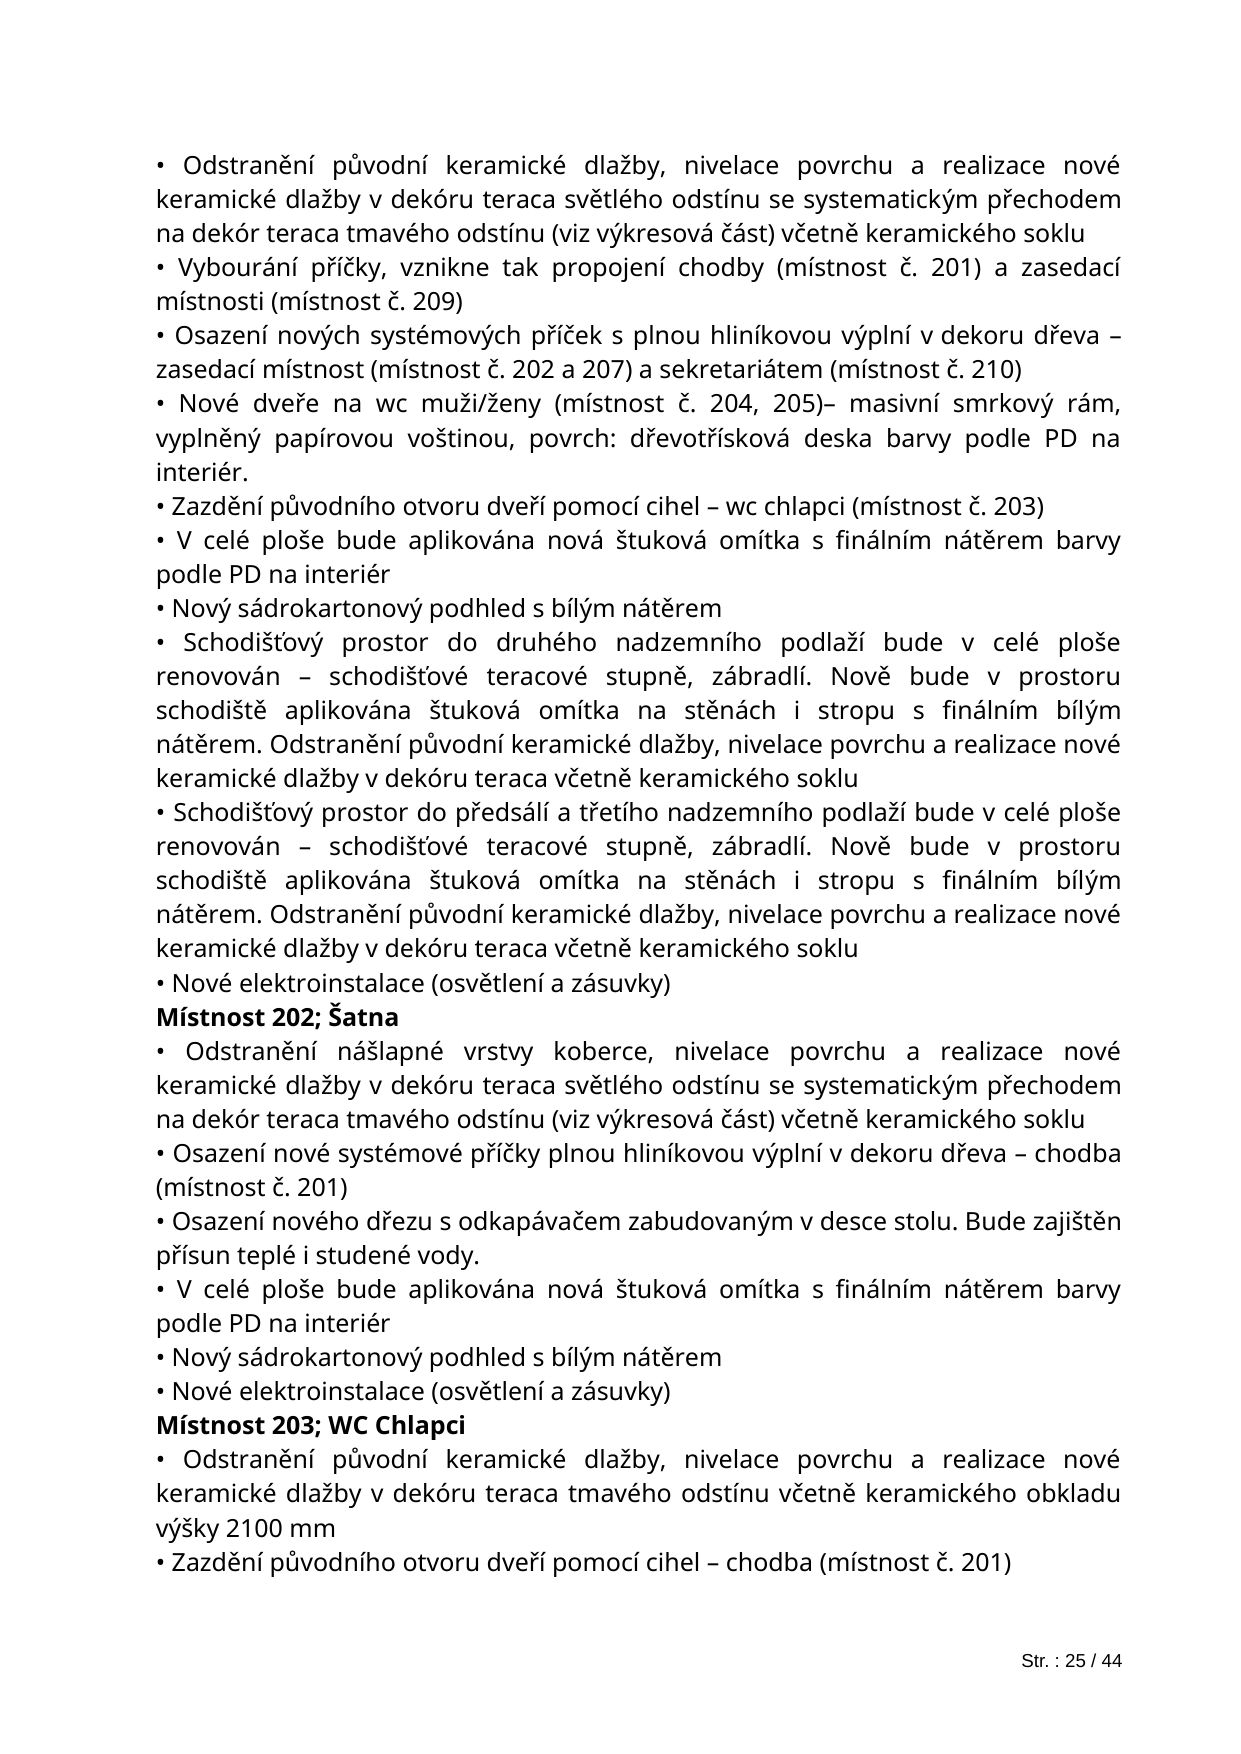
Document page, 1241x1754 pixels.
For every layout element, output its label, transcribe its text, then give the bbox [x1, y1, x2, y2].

text • Odstranění původní keramické dlažby, nivelace povrchu a realizace nové keramické dlažby v dekóru teraca tmavého odstínu včetně keramického obkladu výšky 2100 mm [156, 1442, 1122, 1544]
text • Osazení nového dřezu s odkapávačem zabudovaným v desce stolu. Bude zajištěn přísun teplé i studené vody. [156, 1204, 1122, 1272]
text • Nové elektroinstalace (osvětlení a zásuvky) [156, 1374, 1122, 1408]
text • Osazení nové systémové příčky plnou hliníkovou výplní v dekoru dřeva – chodba (místnost č. 201) [156, 1136, 1122, 1204]
text Místnost 203; WC Chlapci [156, 1408, 1122, 1442]
text • Schodišťový prostor do druhého nadzemního podlaží bude v celé ploše renovován – schodišťové teracové stupně, zábradlí. Nově bude v prostoru schodiště aplikována štuková omítka na stěnách i stropu s finálním bílým nátěrem. Odstranění původní keramické dlažby, nivelace povrchu a realizace nové keramické dlažby v dekóru teraca včetně keramického soklu [156, 624, 1122, 795]
text • Odstranění původní keramické dlažby, nivelace povrchu a realizace nové keramické dlažby v dekóru teraca světlého odstínu se systematickým přechodem na dekór teraca tmavého odstínu (viz výkresová část) včetně keramického soklu [156, 148, 1122, 250]
text • Schodišťový prostor do předsálí a třetího nadzemního podlaží bude v celé ploše renovován – schodišťové teracové stupně, zábradlí. Nově bude v prostoru schodiště aplikována štuková omítka na stěnách i stropu s finálním bílým nátěrem. Odstranění původní keramické dlažby, nivelace povrchu a realizace nové keramické dlažby v dekóru teraca včetně keramického soklu [156, 795, 1122, 965]
text • Zazdění původního otvoru dveří pomocí cihel – chodba (místnost č. 201) [156, 1544, 1122, 1578]
text • V celé ploše bude aplikována nová štuková omítka s finálním nátěrem barvy podle PD na interiér [156, 1272, 1122, 1340]
text • Nový sádrokartonový podhled s bílým nátěrem [156, 591, 1122, 624]
text Místnost 202; Šatna [156, 999, 1122, 1033]
text • Osazení nových systémových příček s plnou hliníkovou výplní v dekoru dřeva – zasedací místnost (místnost č. 202 a 207) a sekretariátem (místnost č. 210) [156, 318, 1122, 386]
text • Nové elektroinstalace (osvětlení a zásuvky) [156, 965, 1122, 999]
text • Zazdění původního otvoru dveří pomocí cihel – wc chlapci (místnost č. 203) [156, 488, 1122, 522]
text • Odstranění nášlapné vrstvy koberce, nivelace povrchu a realizace nové keramické dlažby v dekóru teraca světlého odstínu se systematickým přechodem na dekór teraca tmavého odstínu (viz výkresová část) včetně keramického soklu [156, 1033, 1122, 1136]
text • Nový sádrokartonový podhled s bílým nátěrem [156, 1340, 1122, 1374]
text • V celé ploše bude aplikována nová štuková omítka s finálním nátěrem barvy podle PD na interiér [156, 522, 1122, 591]
text • Vybourání příčky, vznikne tak propojení chodby (místnost č. 201) a zasedací místnosti (místnost č. 209) [156, 250, 1122, 318]
text • Nové dveře na wc muži/ženy (místnost č. 204, 205)– masivní smrkový rám, vyplněný papírovou voštinou, povrch: dřevotřísková deska barvy podle PD na interiér. [156, 386, 1122, 488]
